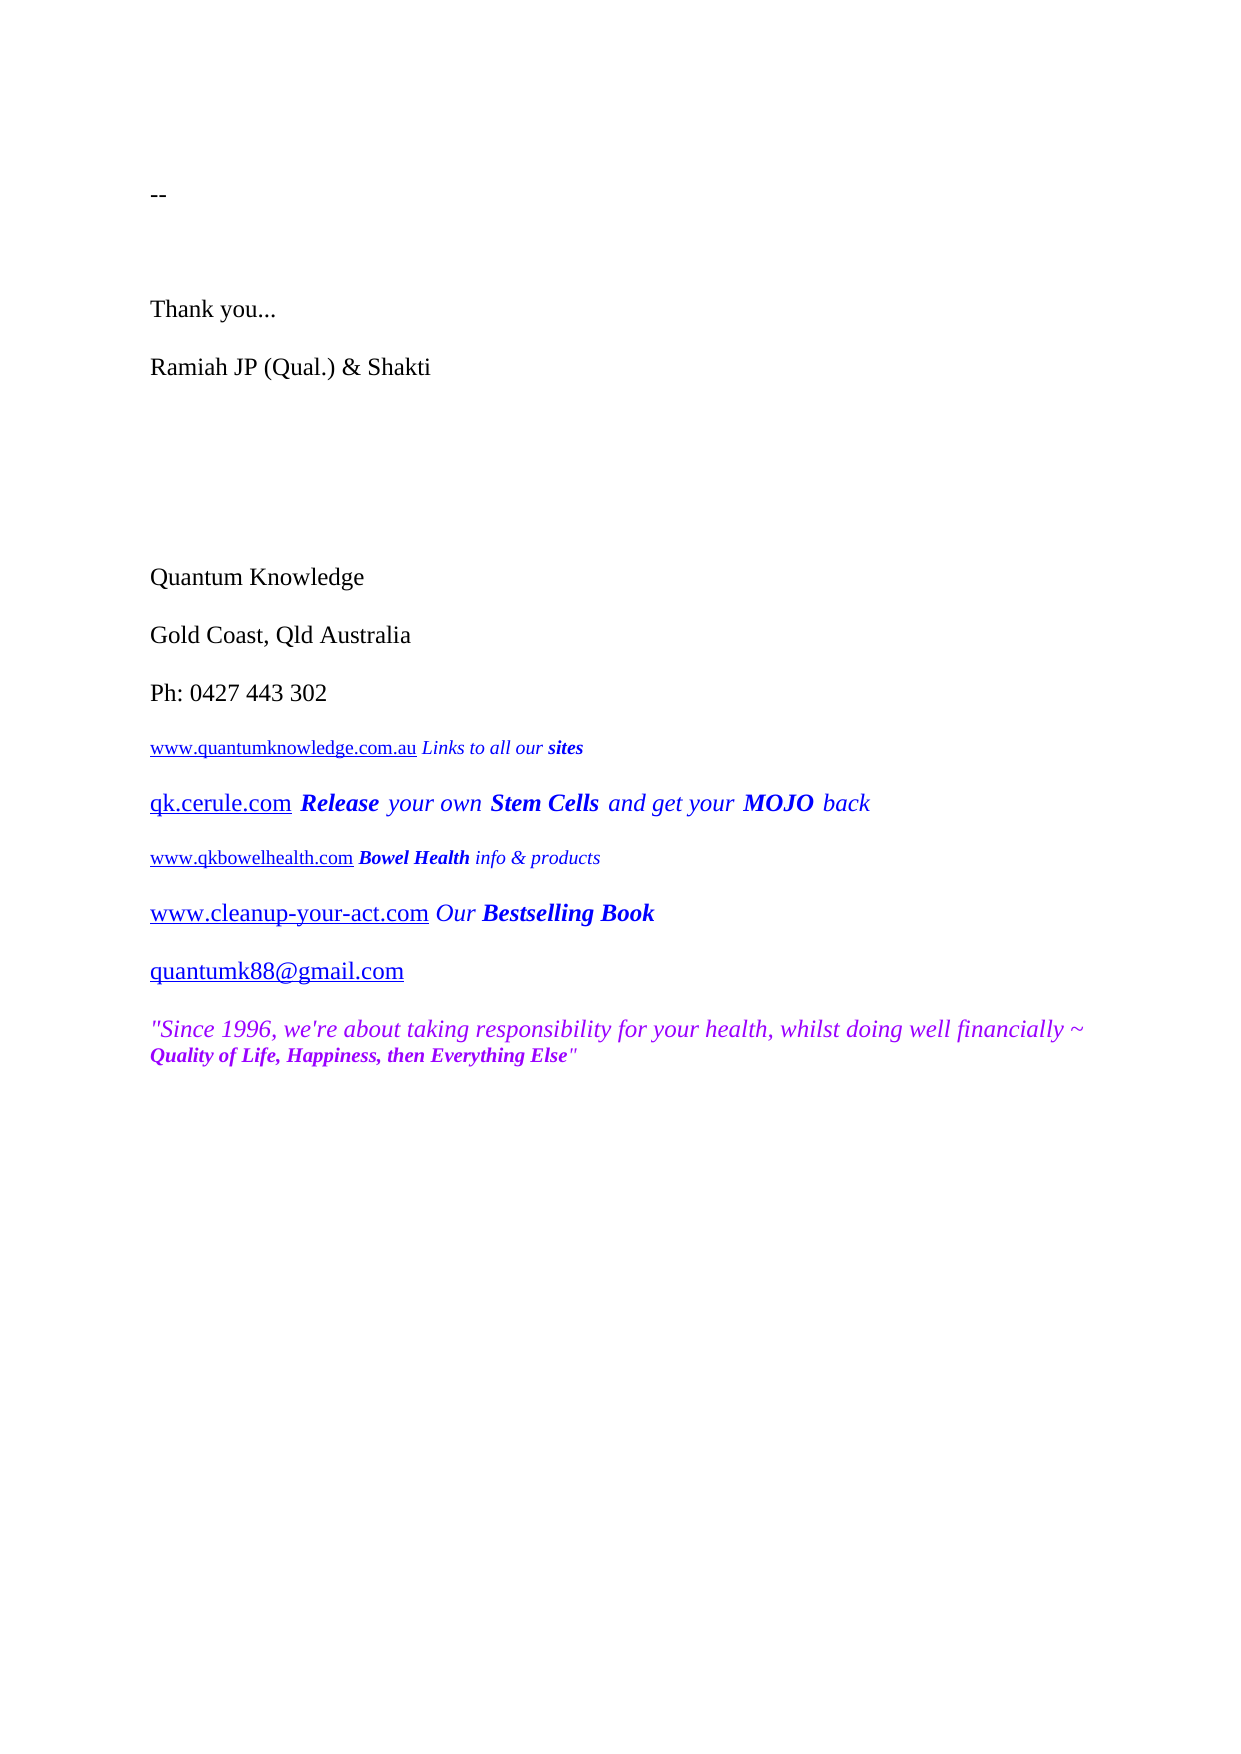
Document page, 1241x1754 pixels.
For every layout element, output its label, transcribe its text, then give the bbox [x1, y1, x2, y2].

text www.cleanup-your-act.com Our Bestselling Book [150, 898, 1090, 927]
text quantumk88@gmail.com [150, 956, 1090, 984]
text Thank you... [150, 294, 1090, 323]
text Quantum Knowledge [150, 562, 1090, 591]
text www.qkbowelhealth.com Bowel Health info & products [150, 846, 1090, 869]
text Gold Coast, Qld Australia [150, 620, 1090, 649]
text qk.cerule.com Release your own Stem Cells and get your MOJO back [150, 788, 1090, 817]
text -- [150, 179, 1090, 207]
text www.quantumknowledge.com.au Links to all our sites [150, 736, 1090, 759]
text Ph: 0427 443 302 [150, 678, 1090, 707]
text "Since 1996, we're about taking responsibility for your health, whilst doing well financially ~ Quality of Life, Happiness, then Everything Else" [150, 1014, 1090, 1067]
text Ramiah JP (Qual.) & Shakti [150, 352, 1090, 381]
